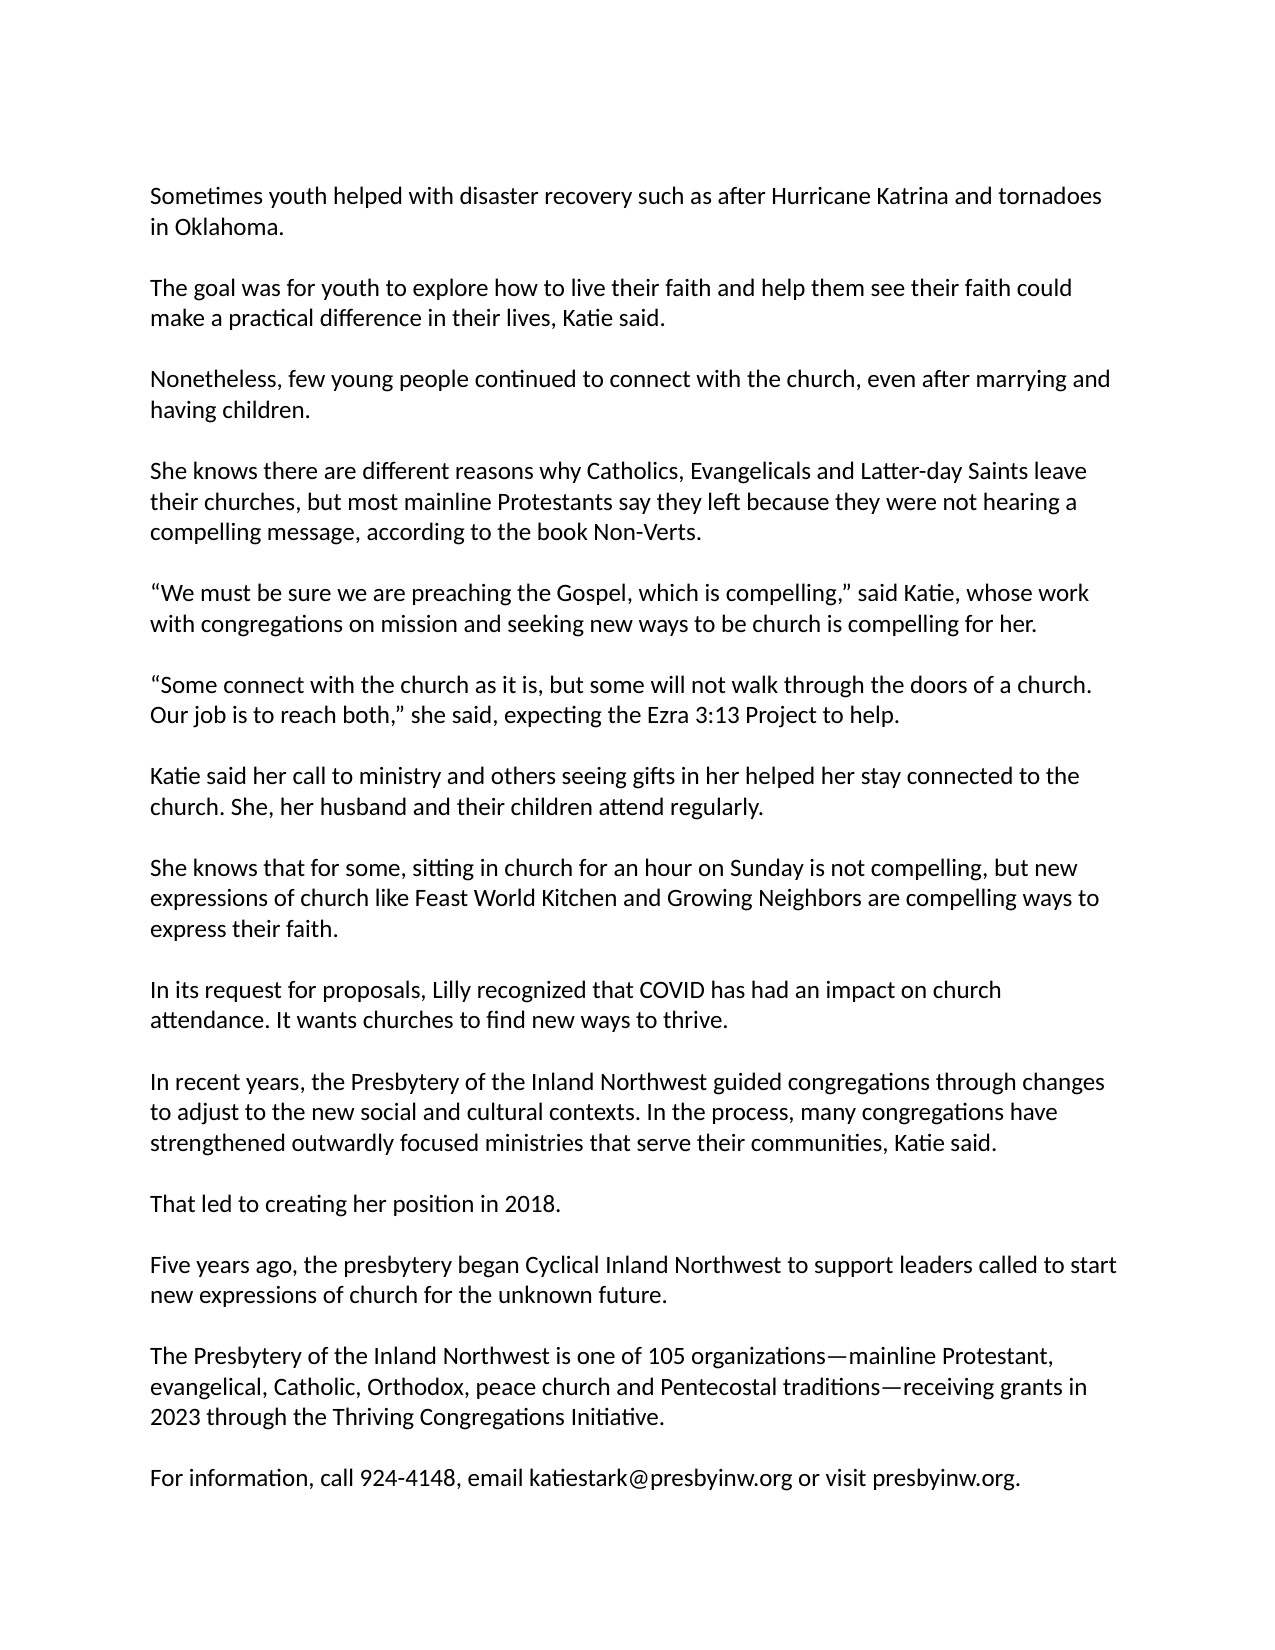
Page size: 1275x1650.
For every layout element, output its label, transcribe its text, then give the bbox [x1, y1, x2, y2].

text She knows there are different reasons why Catholics, Evangelicals and Latter-day Saints leave their churches, but most mainline Protestants say they left because they were not hearing a compelling message, according to the book Non-Verts. [150, 455, 1125, 547]
text The Presbytery of the Inland Northwest is one of 105 organizations—mainline Protestant, evangelical, Catholic, Orthodox, peace church and Pentecostal traditions—receiving grants in 2023 through the Thriving Congregations Initiative. [150, 1340, 1125, 1432]
text “We must be sure we are preaching the Gospel, which is compelling,” said Katie, whose work with congregations on mission and seeking new ways to be church is compelling for her. [150, 577, 1125, 638]
text She knows that for some, sitting in church for an hour on Sunday is not compelling, but new expressions of church like Feast World Kitchen and Growing Neighbors are compelling ways to express their faith. [150, 852, 1125, 943]
text In its request for proposals, Lilly recognized that COVID has had an impact on church attendance. It wants churches to find new ways to thrive. [150, 974, 1125, 1035]
text The goal was for youth to explore how to live their faith and help them see their faith could make a practical difference in their lives, Katie said. [150, 272, 1125, 333]
text In recent years, the Presbytery of the Inland Northwest guided congregations through changes to adjust to the new social and cultural contexts. In the process, many congregations have strengthened outwardly focused ministries that serve their communities, Katie said. [150, 1066, 1125, 1157]
text Five years ago, the presbytery began Cyclical Inland Northwest to support leaders called to start new expressions of church for the unknown future. [150, 1249, 1125, 1310]
text “Some connect with the church as it is, but some will not walk through the doors of a church. Our job is to reach both,” she said, expecting the Ezra 3:13 Project to help. [150, 669, 1125, 730]
text That led to creating her position in 2018. [150, 1188, 1125, 1218]
text Nonetheless, few young people continued to connect with the church, even after marrying and having children. [150, 364, 1125, 425]
text For information, call 924-4148, email katiestark@presbyinw.org or visit presbyinw.org. [150, 1462, 1125, 1493]
text Sometimes youth helped with disaster recovery such as after Hurricane Katrina and tornadoes in Oklahoma. [150, 181, 1125, 242]
text Katie said her call to ministry and others seeing gifts in her helped her stay connected to the church. She, her husband and their children attend regularly. [150, 760, 1125, 821]
